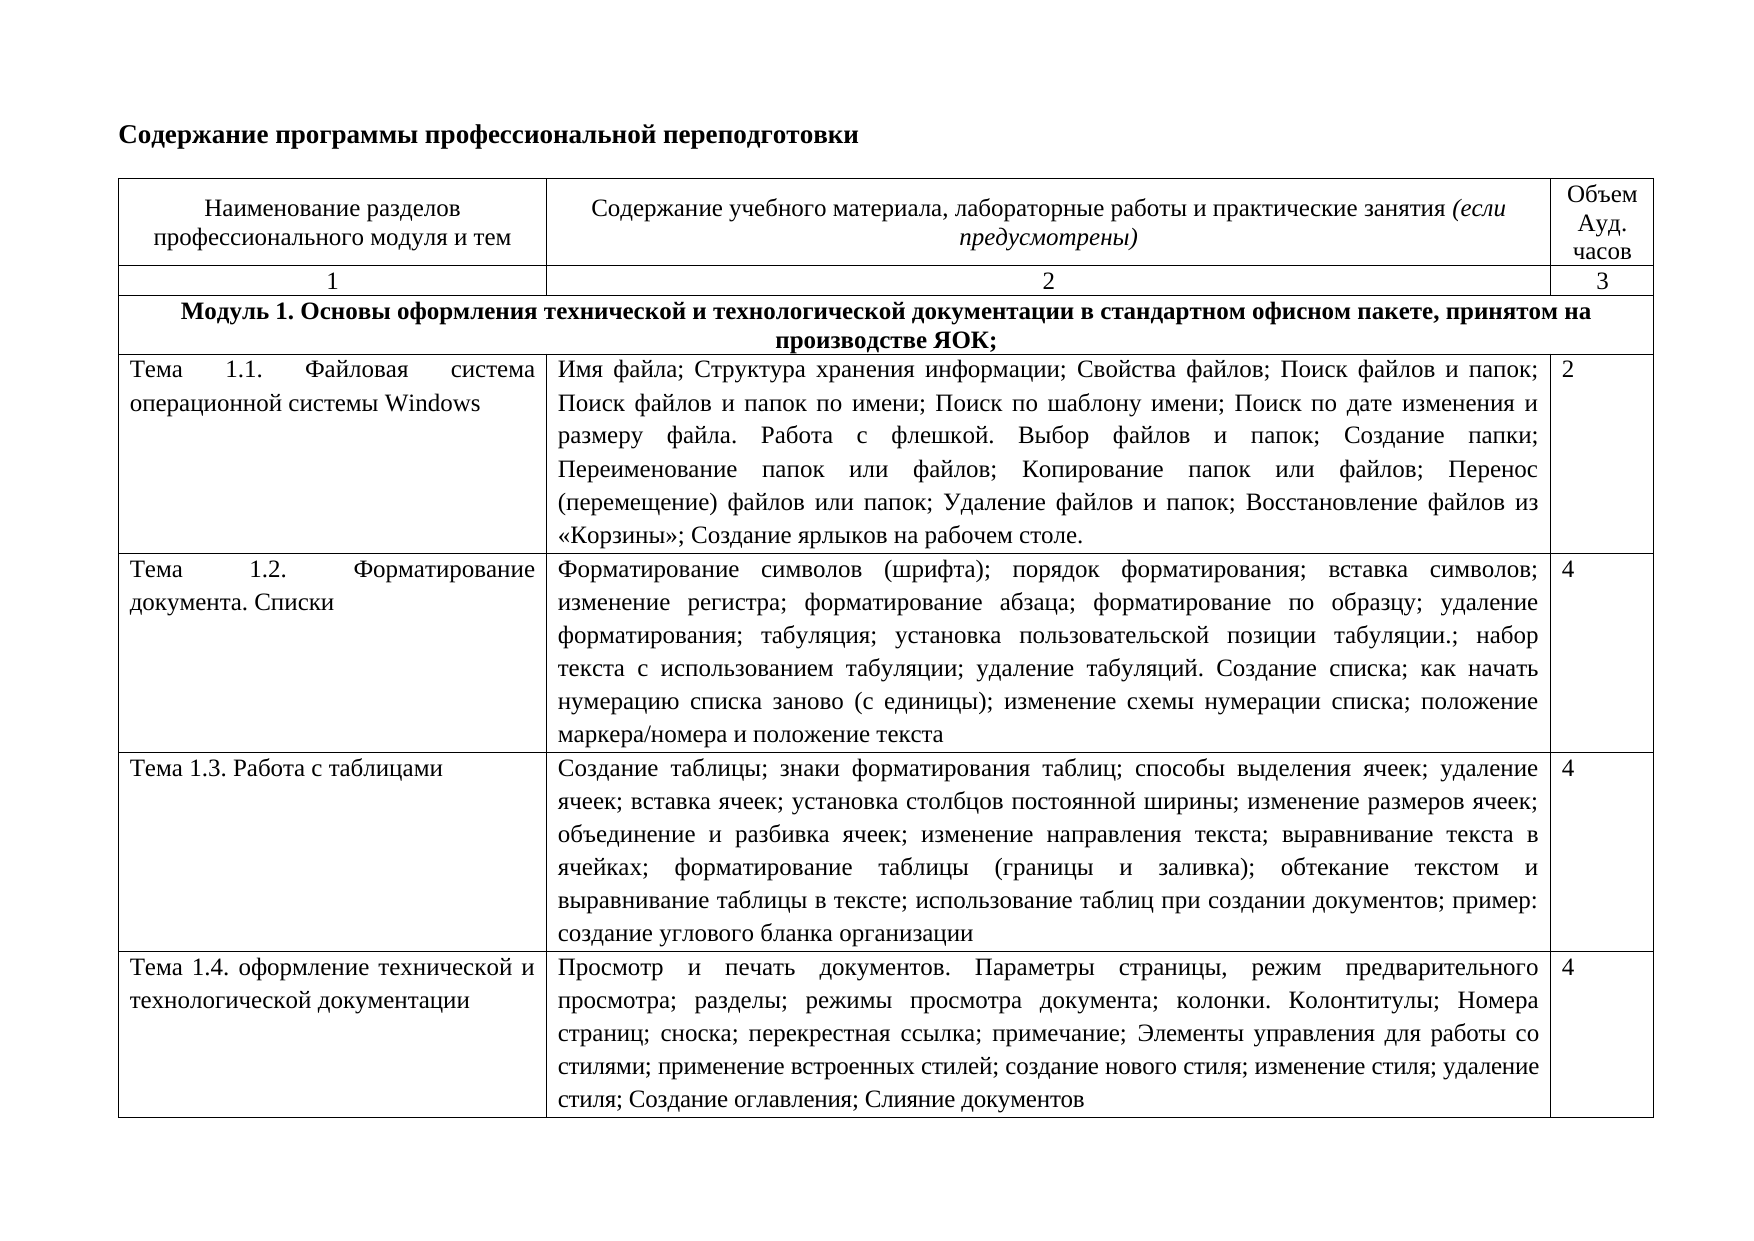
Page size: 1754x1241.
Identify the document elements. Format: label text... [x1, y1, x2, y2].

table_cell 4 [1551, 753, 1653, 951]
table_cell Создание таблицы; знаки форматирования таблиц; способы выделения ячеек; удаление ячеек; вставка ячеек; установка столбцов постоянной ширины; изменение размеров ячеек; объединение и разбивка ячеек; изменение направления текста; выравнивание текста в ячейках; форматирование таблицы (границы и заливка); обтекание текстом и выравнивание таблицы в тексте; использование таблиц при создании документов; пример: создание углового бланка организации [547, 753, 1550, 951]
table_cell Тема 1.3. Работа с таблицами [119, 753, 546, 951]
table_cell Имя файла; Структура хранения информации; Свойства файлов; Поиск файлов и папок; Поиск файлов и папок по имени; Поиск по шаблону имени; Поиск по дате изменения и размеру файла. Работа с флешкой. Выбор файлов и папок; Создание папки; Переименование папок или файлов; Копирование папок или файлов; Перенос (перемещение) файлов или папок; Удаление файлов и папок; Восстановление файлов из «Корзины»; Создание ярлыков на рабочем столе. [547, 355, 1550, 553]
table_cell 3 [1551, 266, 1653, 295]
table_cell 2 [1551, 355, 1653, 553]
table_cell Тема 1.2. Форматирование документа. Списки [119, 554, 546, 752]
table_cell 1 [119, 266, 546, 295]
list Содержание программы профессиональной переподготовки [118, 118, 1636, 149]
table_cell Модуль 1. Основы оформления технической и технологической документации в стандартном офисном пакете, принятом на производстве ЯОК; [119, 296, 1653, 353]
table_cell Тема 1.1. Файловая система операционной системы Windows [119, 355, 546, 553]
table_cell Просмотр и печать документов. Параметры страницы, режим предварительного просмотра; разделы; режимы просмотра документа; колонки. Колонтитулы; Номера страниц; сноска; перекрестная ссылка; примечание; Элементы управления для работы со стилями; применение встроенных стилей; создание нового стиля; изменение стиля; удаление стиля; Создание оглавления; Слияние документов [547, 952, 1550, 1117]
table_cell Тема 1.4. оформление технической и технологической документации [119, 952, 546, 1117]
table_cell 2 [547, 266, 1550, 295]
table_header Наименование разделов профессионального модуля и тем [119, 179, 546, 265]
table_cell Форматирование символов (шрифта); порядок форматирования; вставка символов; изменение регистра; форматирование абзаца; форматирование по образцу; удаление форматирования; табуляция; установка пользовательской позиции табуляции.; набор текста с использованием табуляции; удаление табуляций. Создание списка; как начать нумерацию списка заново (с единицы); изменение схемы нумерации списка; положение маркера/номера и положение текста [547, 554, 1550, 752]
table_header Объем Ауд. часов [1551, 179, 1653, 265]
table_header Содержание учебного материала, лабораторные работы и практические занятия (если предусмотрены) [547, 179, 1550, 265]
table_cell 4 [1551, 554, 1653, 752]
table_cell 4 [1551, 952, 1653, 1117]
